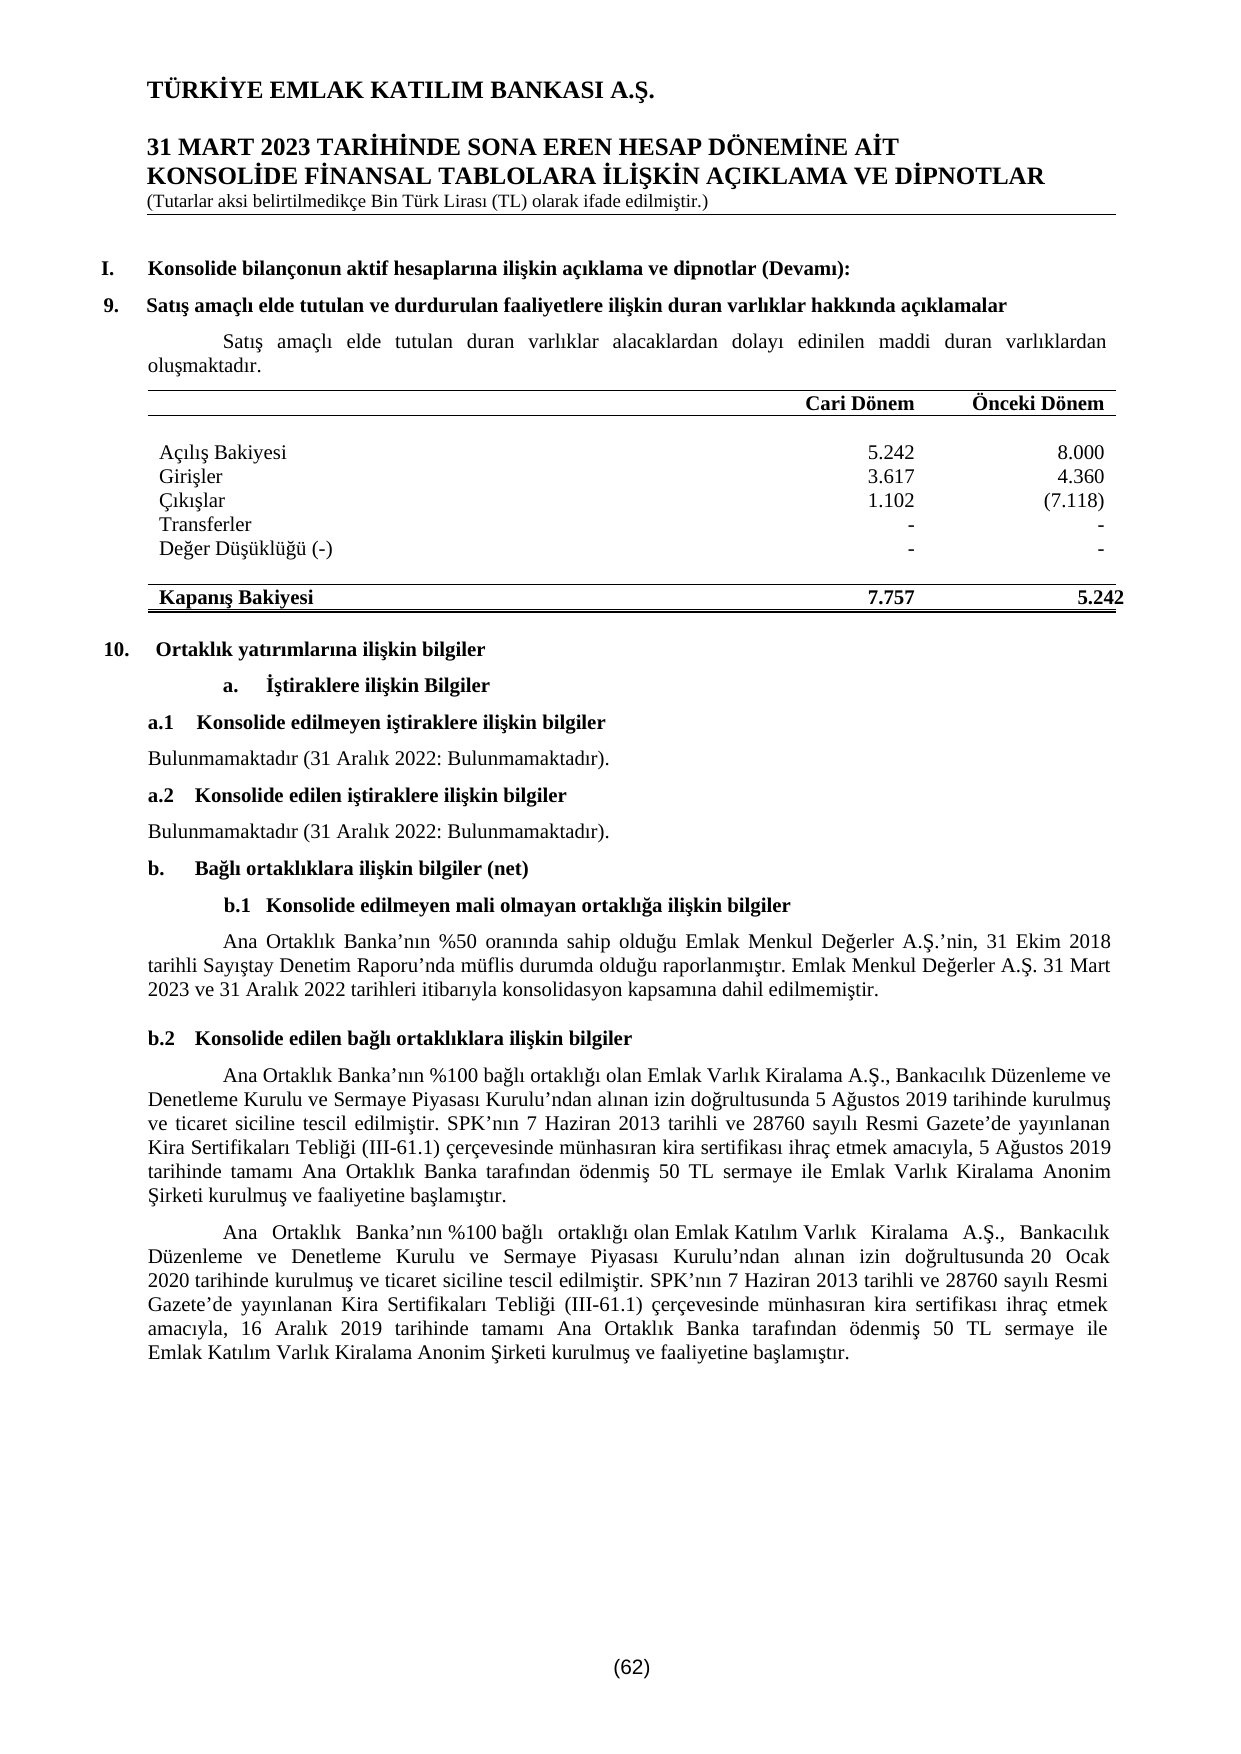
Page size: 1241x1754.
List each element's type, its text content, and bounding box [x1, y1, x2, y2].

text Ana Ortaklık Banka’nın %100 bağlı ortaklığı olan Emlak Katılım Varlık Kiralama A.Ş., Bankacılık Düzenleme ve Denetleme Kurulu ve Sermaye Piyasası Kurulu’ndan alınan izin doğrultusunda 20 Ocak 2020 tarihinde kurulmuş ve ticaret siciline tescil edilmiştir. SPK’nın 7 Haziran 2013 tarihli ve 28760 sayılı Resmi Gazete’de yayınlanan Kira Sertifikaları Tebliği (III-61.1) çerçevesinde münhasıran kira sertifikası ihraç etmek amacıyla, 16 Aralık 2019 tarihinde tamamı Ana Ortaklık Banka tarafından ödenmiş 50 TL sermaye ile Emlak Katılım Varlık Kiralama Anonim Şirketi kurulmuş ve faaliyetine başlamıştır. [148, 1220, 1109, 1364]
text 10. Ortaklık yatırımlarına ilişkin bilgiler [82, 637, 1116, 661]
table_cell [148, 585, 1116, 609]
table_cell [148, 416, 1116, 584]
text 9. Satış amaçlı elde tutulan ve durdurulan faaliyetlere ilişkin duran varlıklar hakkında açıklamalar [103, 292, 1116, 317]
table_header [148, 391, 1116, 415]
text Bulunmamaktadır (31 Aralık 2022: Bulunmamaktadır). [148, 746, 1116, 770]
text a.1 Konsolide edilmeyen iştiraklere ilişkin bilgiler [148, 710, 1116, 734]
text a.2 Konsolide edilen iştiraklere ilişkin bilgiler [148, 783, 1116, 807]
text I. Konsolide bilançonun aktif hesaplarına ilişkin açıklama ve dipnotlar (Devamı): [101, 256, 1116, 280]
list a. İştiraklere ilişkin Bilgiler [148, 673, 1116, 697]
text Satış amaçlı elde tutulan duran varlıklar alacaklardan dolayı edinilen maddi duran varlıklardan oluşmaktadır. [148, 329, 1108, 377]
text Ana Ortaklık Banka’nın %100 bağlı ortaklığı olan Emlak Varlık Kiralama A.Ş., Bankacılık Düzenleme ve Denetleme Kurulu ve Sermaye Piyasası Kurulu’ndan alınan izin doğrultusunda 5 Ağustos 2019 tarihinde kurulmuş ve ticaret siciline tescil edilmiştir. SPK’nın 7 Haziran 2013 tarihli ve 28760 sayılı Resmi Gazete’de yayınlanan Kira Sertifikaları Tebliği (III-61.1) çerçevesinde münhasıran kira sertifikası ihraç etmek amacıyla, 5 Ağustos 2019 tarihinde tamamı Ana Ortaklık Banka tarafından ödenmiş 50 TL sermaye ile Emlak Varlık Kiralama Anonim Şirketi kurulmuş ve faaliyetine başlamıştır. [148, 1063, 1112, 1207]
text b.2 Konsolide edilen bağlı ortaklıklara ilişkin bilgiler [148, 1026, 1112, 1050]
text Bulunmamaktadır (31 Aralık 2022: Bulunmamaktadır). [148, 819, 1116, 843]
text b. Bağlı ortaklıklara ilişkin bilgiler (net) [148, 856, 1116, 880]
text b.1 Konsolide edilmeyen mali olmayan ortaklığa ilişkin bilgiler [149, 892, 1116, 917]
text Ana Ortaklık Banka’nın %50 oranında sahip olduğu Emlak Menkul Değerler A.Ş.’nin, 31 Ekim 2018 tarihli Sayıştay Denetim Raporu’nda müflis durumda olduğu raporlanmıştır. Emlak Menkul Değerler A.Ş. 31 Mart 2023 ve 31 Aralık 2022 tarihleri itibarıyla konsolidasyon kapsamına dahil edilmemiştir. [148, 929, 1112, 1001]
